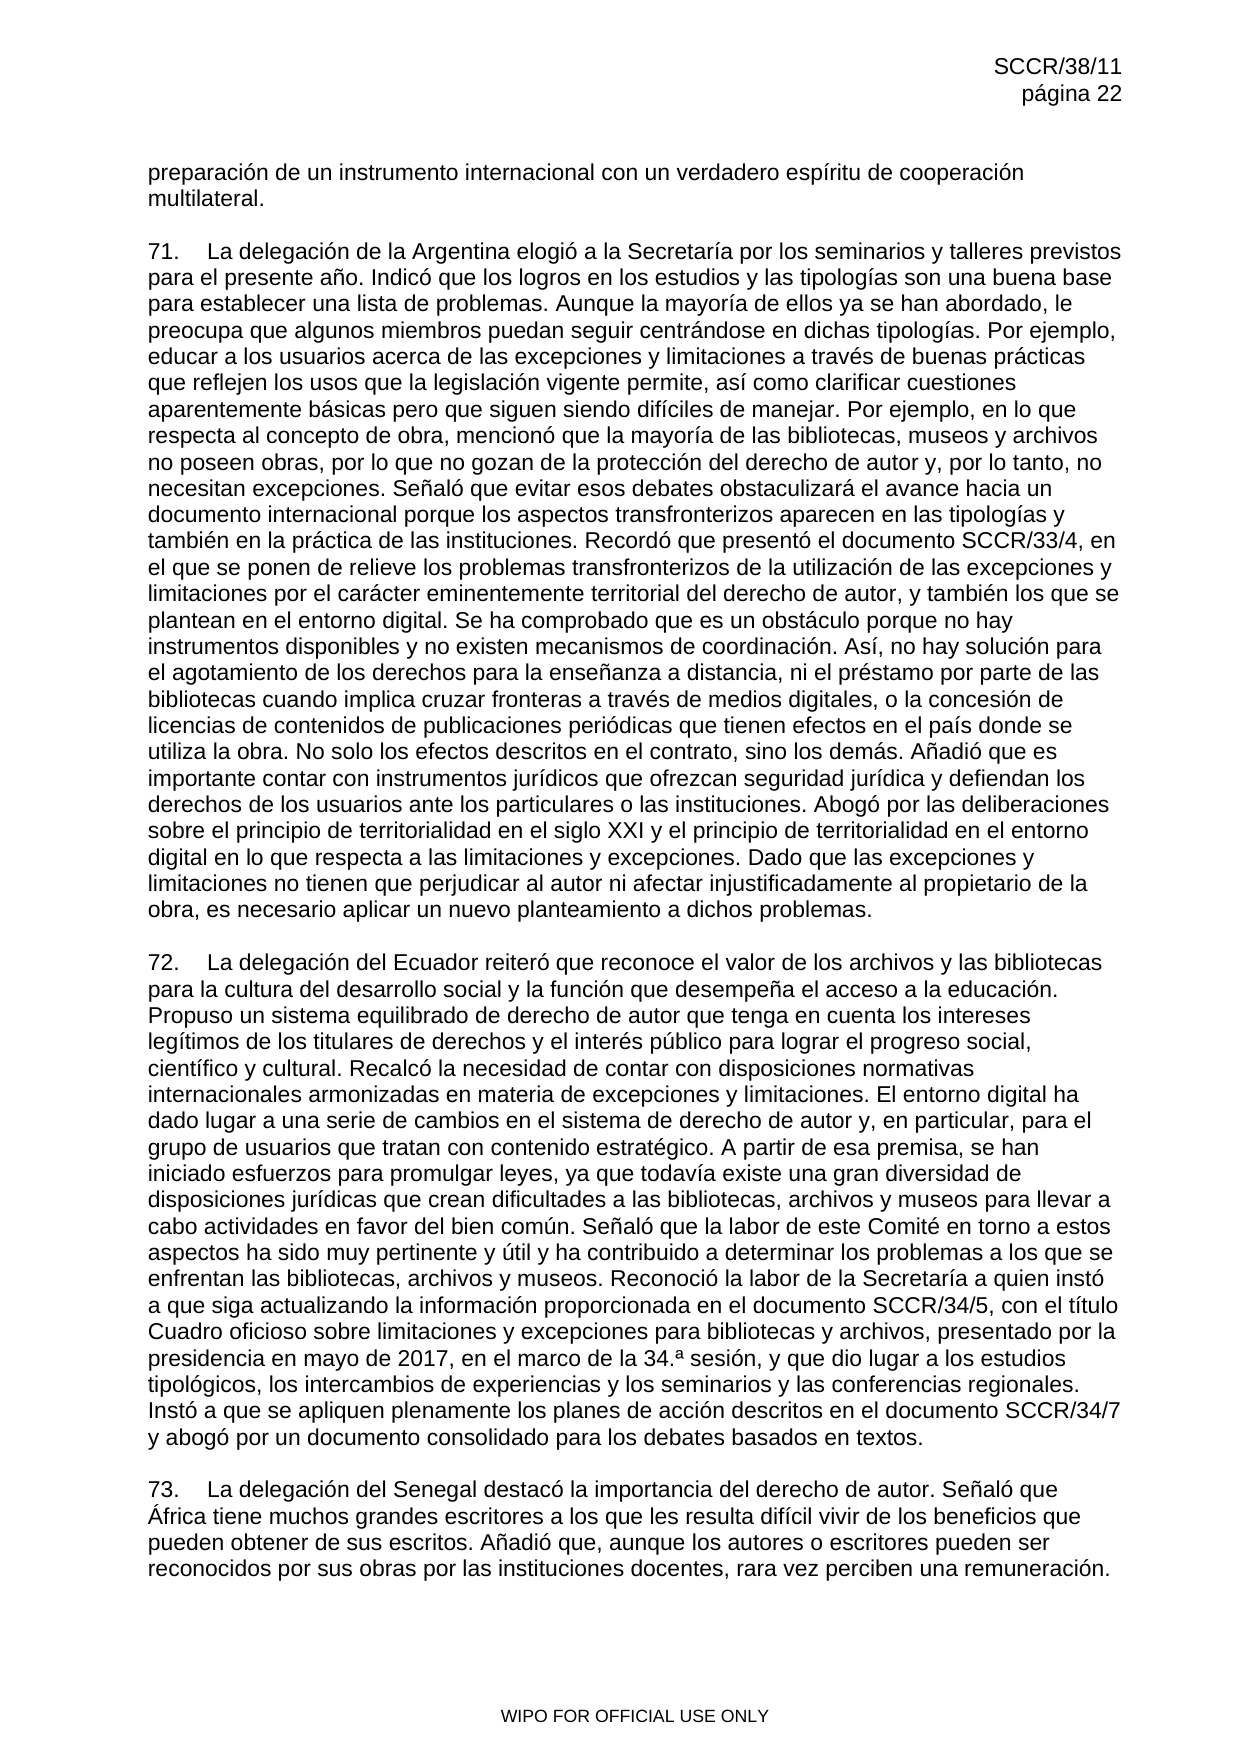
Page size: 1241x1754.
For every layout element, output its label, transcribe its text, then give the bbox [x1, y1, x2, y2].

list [148, 1476, 1122, 1582]
list La delegación del Ecuador reiteró que reconoce el valor de los archivos y las bibliotecas para la cultura del desarrollo social y la función que desempeña el acceso a la educación. Propuso un sistema equilibrado de derecho de autor que tenga en cuenta los intereses legítimos de los titulares de derechos y el interés público para lograr el progreso social, científico y cultural. Recalcó la necesidad de contar con disposiciones normativas internacionales armonizadas en materia de excepciones y limitaciones. El entorno digital ha dado lugar a una serie de cambios en el sistema de derecho de autor y, en particular, para el grupo de usuarios que tratan con contenido estratégico. A partir de esa premisa, se han iniciado esfuerzos para promulgar leyes, ya que todavía existe una gran diversidad de disposiciones jurídicas que crean dificultades a las bibliotecas, archivos y museos para llevar a cabo actividades en favor del bien común. Señaló que la labor de este Comité en torno a estos aspectos ha sido muy pertinente y útil y ha contribuido a determinar los problemas a los que se enfrentan las bibliotecas, archivos y museos. Reconoció la labor de la Secretaría a quien instó a que siga actualizando la información proporcionada en el documento SCCR/34/5, con el título Cuadro oficioso sobre limitaciones y excepciones para bibliotecas y archivos, presentado por la presidencia en mayo de 2017, en el marco de la 34.ª sesión, y que dio lugar a los estudios tipológicos, los intercambios de experiencias y los seminarios y las conferencias regionales. Instó a que se apliquen plenamente los planes de acción descritos en el documento SCCR/34/7 y abogó por un documento consolidado para los debates basados en textos. [148, 949, 1122, 1450]
list La delegación de la Argentina elogió a la Secretaría por los seminarios y talleres previstos para el presente año. Indicó que los logros en los estudios y las tipologías son una buena base para establecer una lista de problemas. Aunque la mayoría de ellos ya se han abordado, le preocupa que algunos miembros puedan seguir centrándose en dichas tipologías. Por ejemplo, educar a los usuarios acerca de las excepciones y limitaciones a través de buenas prácticas que reflejen los usos que la legislación vigente permite, así como clarificar cuestiones aparentemente básicas pero que siguen siendo difíciles de manejar. Por ejemplo, en lo que respecta al concepto de obra, mencionó que la mayoría de las bibliotecas, museos y archivos no poseen obras, por lo que no gozan de la protección del derecho de autor y, por lo tanto, no necesitan excepciones. Señaló que evitar esos debates obstaculizará el avance hacia un documento internacional porque los aspectos transfronterizos aparecen en las tipologías y también en la práctica de las instituciones. Recordó que presentó el documento SCCR/33/4, en el que se ponen de relieve los problemas transfronterizos de la utilización de las excepciones y limitaciones por el carácter eminentemente territorial del derecho de autor, y también los que se plantean en el entorno digital. Se ha comprobado que es un obstáculo porque no hay instrumentos disponibles y no existen mecanismos de coordinación. Así, no hay solución para el agotamiento de los derechos para la enseñanza a distancia, ni el préstamo por parte de las bibliotecas cuando implica cruzar fronteras a través de medios digitales, o la concesión de licencias de contenidos de publicaciones periódicas que tienen efectos en el país donde se utiliza la obra. No solo los efectos descritos en el contrato, sino los demás. Añadió que es importante contar con instrumentos jurídicos que ofrezcan seguridad jurídica y defiendan los derechos de los usuarios ante los particulares o las instituciones. Abogó por las deliberaciones sobre el principio de territorialidad en el siglo XXI y el principio de territorialidad en el entorno digital en lo que respecta a las limitaciones y excepciones. Dado que las excepciones y limitaciones no tienen que perjudicar al autor ni afectar injustificadamente al propietario de la obra, es necesario aplicar un nuevo planteamiento a dichos problemas. [148, 238, 1122, 923]
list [148, 158, 1122, 211]
